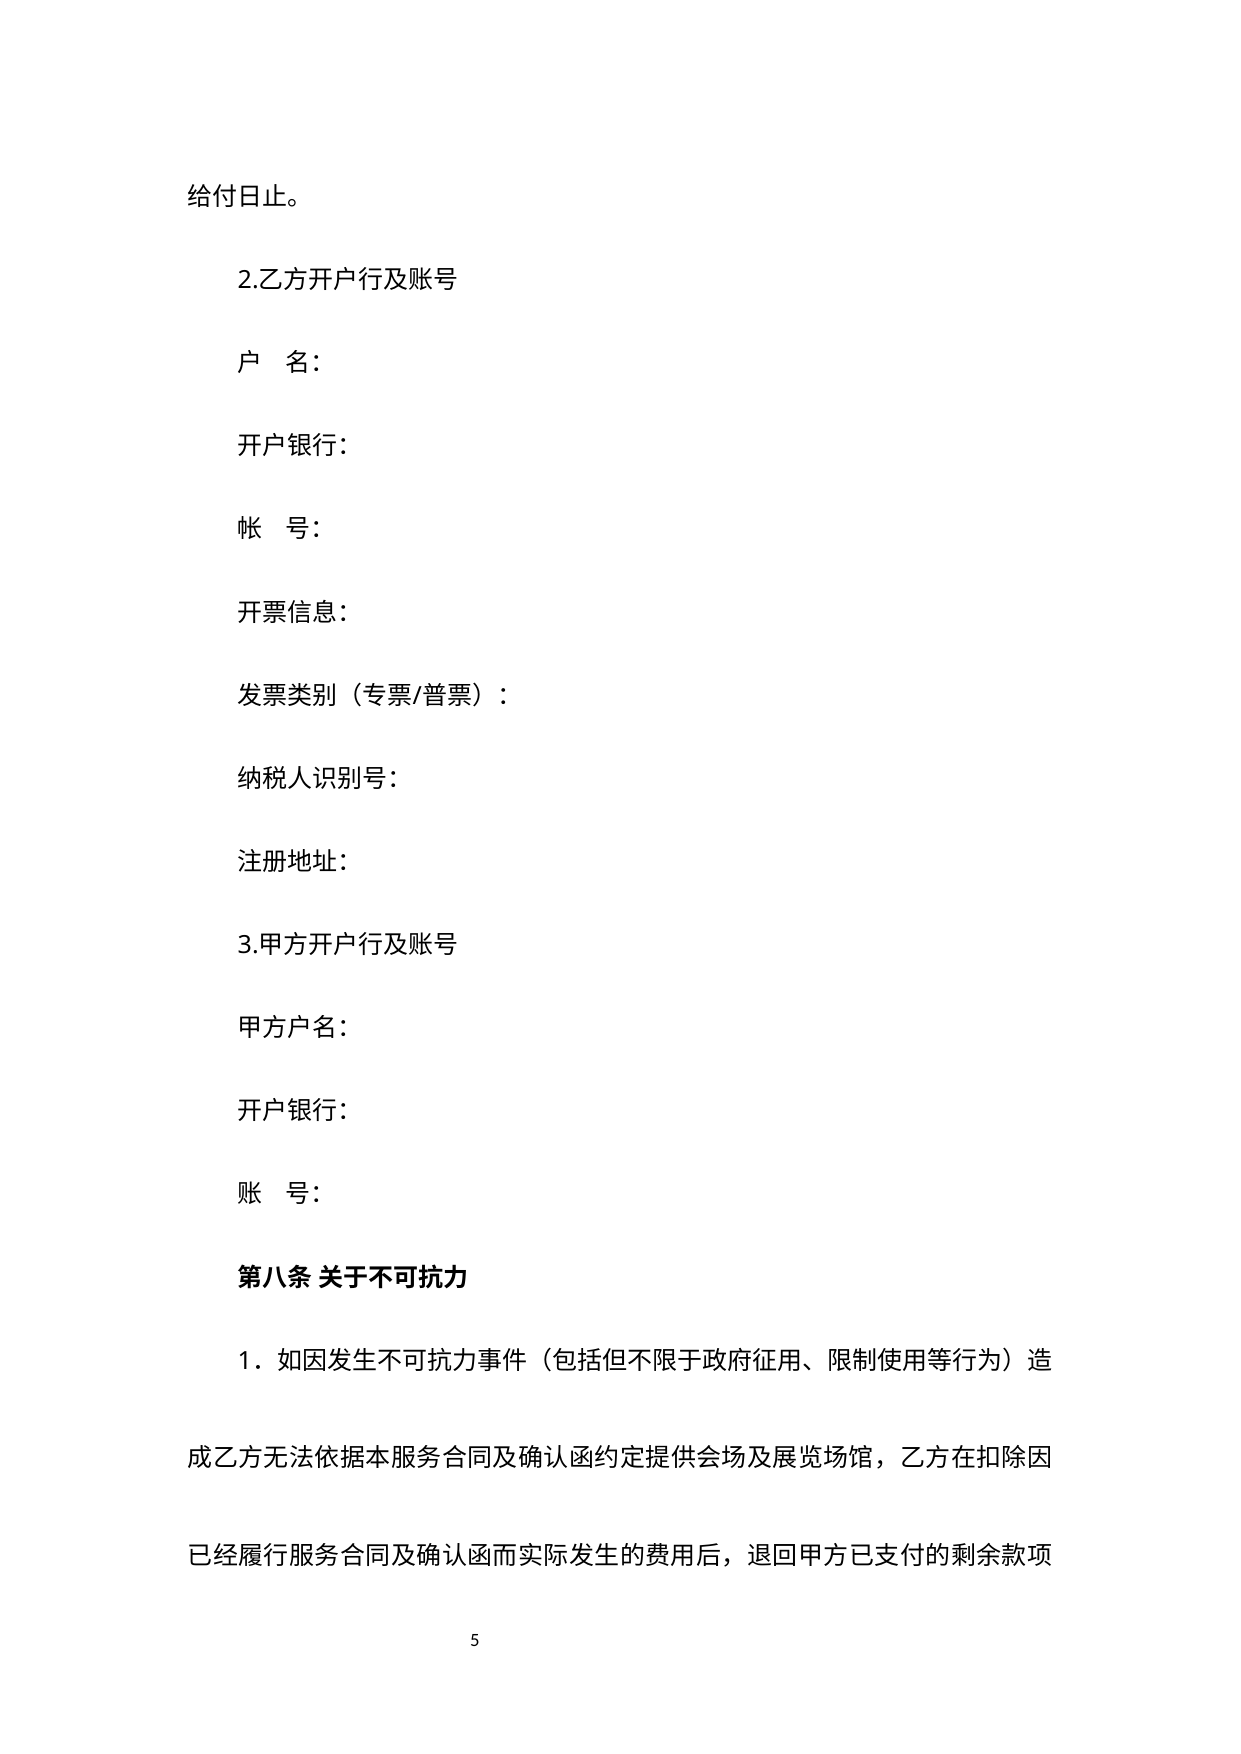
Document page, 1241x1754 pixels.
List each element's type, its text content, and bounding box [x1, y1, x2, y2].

text 户 名： [187, 328, 1053, 393]
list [187, 1326, 1053, 1586]
text 开户银行： [187, 1076, 1053, 1141]
text 2.乙方开户行及账号 [187, 245, 1053, 310]
text 甲方户名： [187, 993, 1053, 1058]
list 第八条 关于不可抗力 [187, 1243, 1053, 1308]
text 3.甲方开户行及账号 [187, 910, 1053, 975]
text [187, 162, 1053, 227]
text 开票信息： [187, 578, 1053, 643]
text 账 号： [187, 1159, 1053, 1224]
text 发票类别（专票/普票）： [187, 661, 1053, 726]
text 帐 号： [187, 494, 1053, 559]
text 纳税人识别号： [187, 744, 1053, 809]
text 开户银行： [187, 411, 1053, 476]
text 注册地址： [187, 827, 1053, 892]
